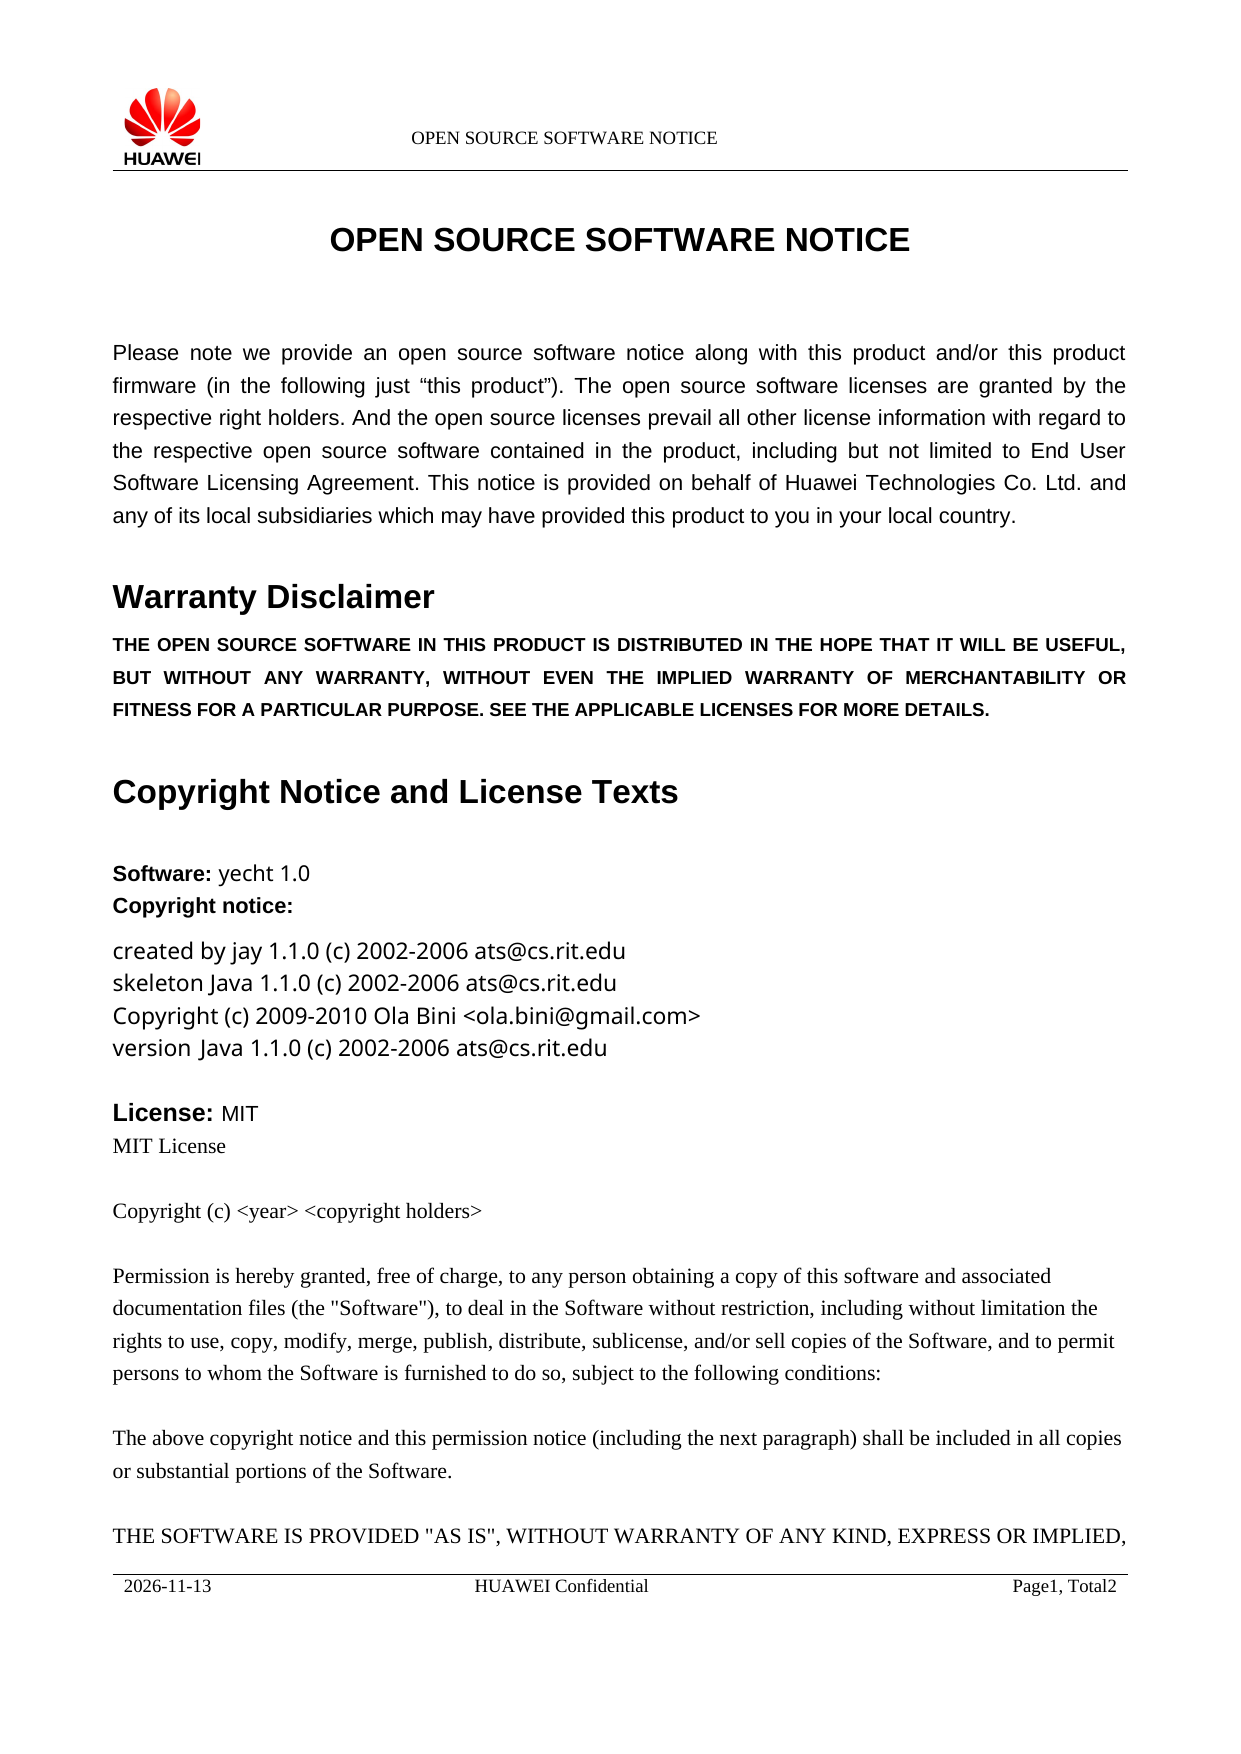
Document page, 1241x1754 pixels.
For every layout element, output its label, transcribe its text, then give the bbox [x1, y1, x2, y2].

text The open source software in this product is distributed in the hope that it will be useful, but WITHOUT ANY WARRANTY, without even the implied warranty of MERCHANTABILITY or FITNESS FOR A PARTICULAR PURPOSE. See the applicable licenses for more details. [112, 629, 1128, 726]
picture [124, 88, 201, 165]
text OPEN SOURCE SOFTWARE NOTICE [112, 206, 1128, 271]
text Copyright Notice and License Texts [112, 759, 1128, 824]
text Warranty Disclaimer [112, 564, 1128, 629]
text License: MIT [112, 1096, 1128, 1129]
text Please note we provide an open source software notice along with this product and/or this product firmware (in the following just “this product”). The open source software licenses are granted by the respective right holders. And the open source licenses prevail all other license information with regard to the respective open source software contained in the product, including but not limited to End User Software Licensing Agreement. This notice is provided on behalf of Huawei Technologies Co. Ltd. and any of its local subsidiaries which may have provided this product to you in your local country. [112, 336, 1128, 531]
title Software: yecht 1.0 [112, 856, 1128, 889]
text created by jay 1.1.0 (c) 2002-2006 ats@cs.rit.edu skeleton Java 1.1.0 (c) 2002-2006 ats@cs.rit.edu Copyright (c) 2009-2010 Ola Bini <ola.bini@gmail.com> version Java 1.1.0 (c) 2002-2006 ats@cs.rit.edu [112, 934, 1128, 1096]
text Copyright notice: [112, 889, 1128, 921]
